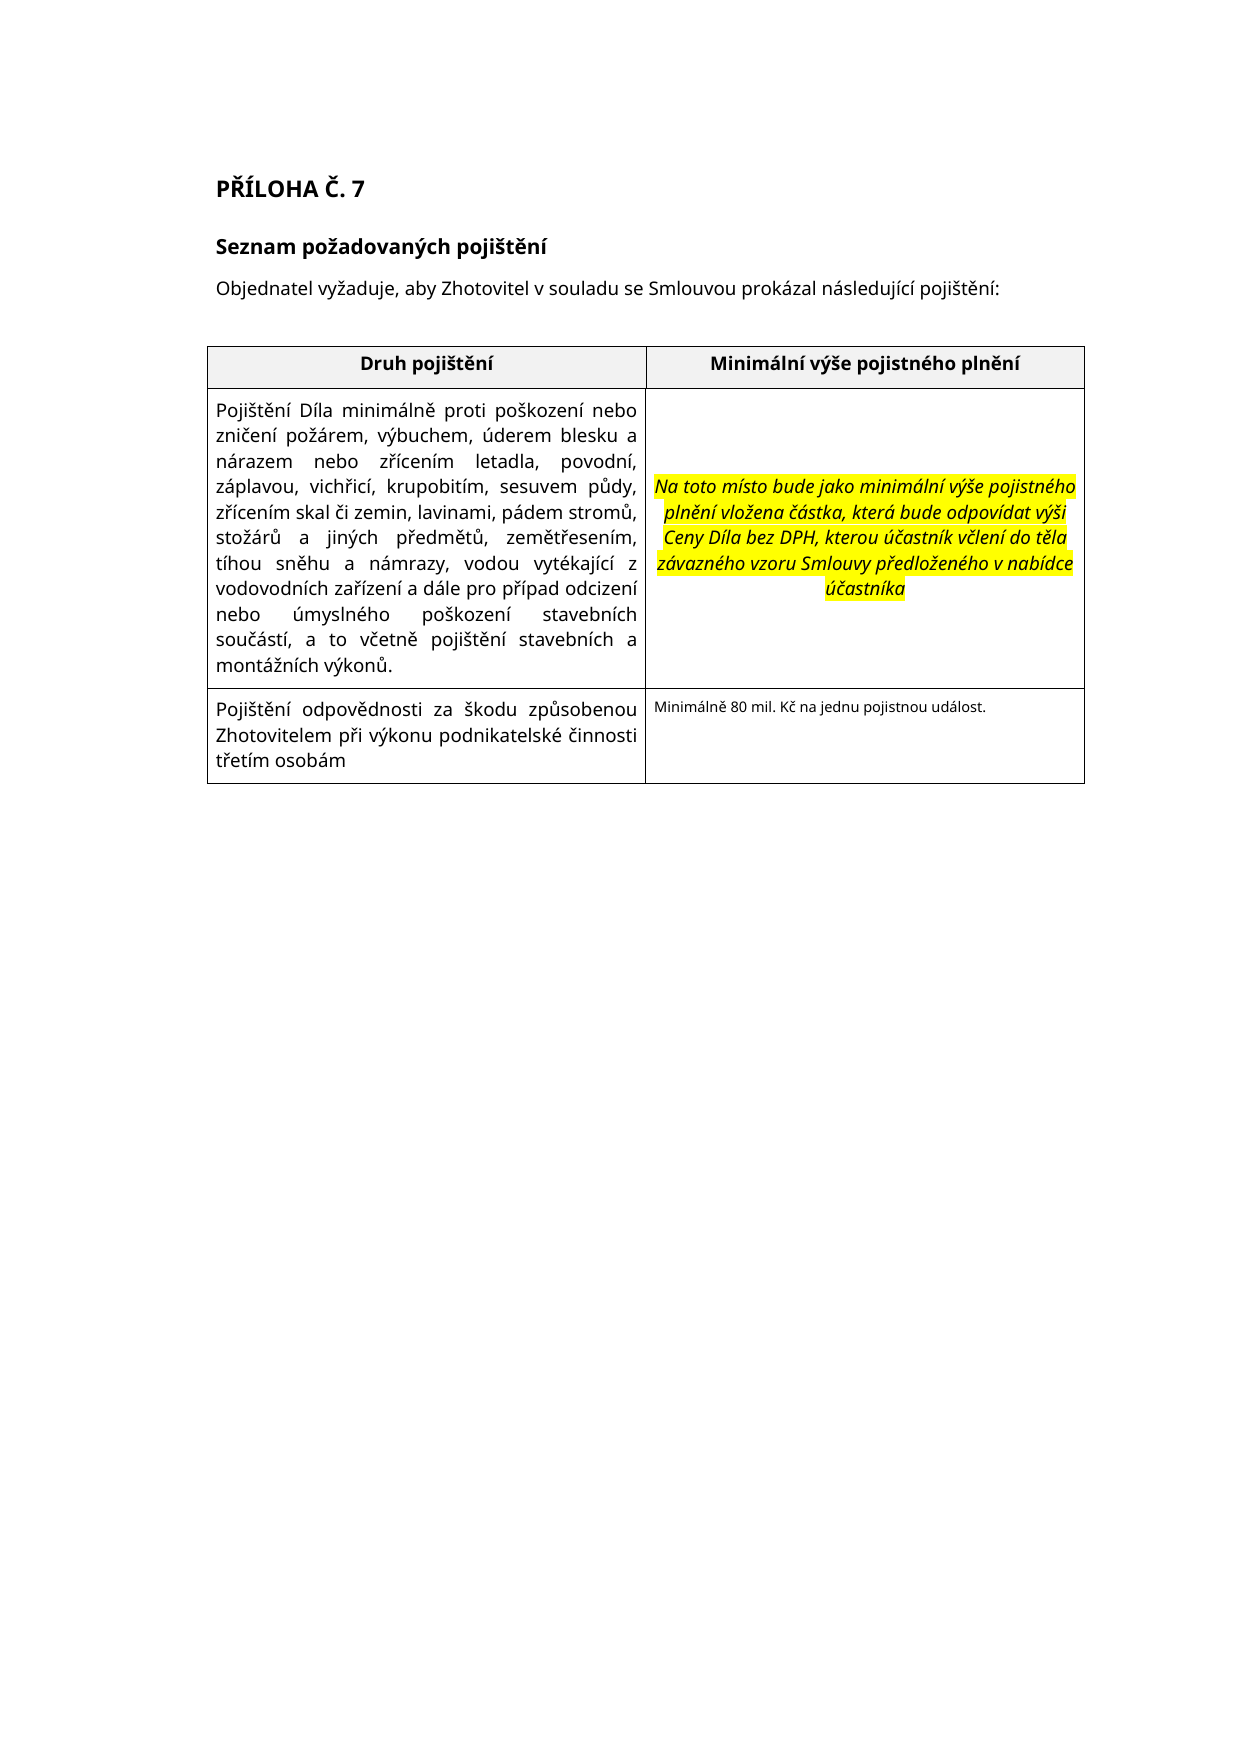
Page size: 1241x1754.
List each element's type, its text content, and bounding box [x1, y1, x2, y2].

table_header Druh pojištění [208, 347, 646, 388]
text Objednatel vyžaduje, aby Zhotovitel v souladu se Smlouvou prokázal následující pojištění: [216, 276, 1093, 301]
table_cell Pojištění odpovědnosti za škodu způsobenou Zhotovitelem při výkonu podnikatelské činnosti třetím osobám [208, 689, 645, 783]
table_cell Na toto místo bude jako minimální výše pojistného plnění vložena částka, která bude odpovídat výši Ceny Díla bez DPH, kterou účastník včlení do těla závazného vzoru Smlouvy předloženého v nabídce účastníka [646, 389, 1084, 688]
table_header Minimální výše pojistného plnění [647, 347, 1084, 388]
table_cell Minimálně 80 mil. Kč na jednu pojistnou událost. [646, 689, 1084, 783]
text Seznam požadovaných pojištění [216, 232, 1093, 260]
text Příloha č. 7 [216, 172, 1093, 204]
table_cell Pojištění Díla minimálně proti poškození nebo zničení požárem, výbuchem, úderem blesku a nárazem nebo zřícením letadla, povodní, záplavou, vichřicí, krupobitím, sesuvem půdy, zřícením skal či zemin, lavinami, pádem stromů, stožárů a jiných předmětů, zemětřesením, tíhou sněhu a námrazy, vodou vytékající z vodovodních zařízení a dále pro případ odcizení nebo úmyslného poškození stavebních součástí, a to včetně pojištění stavebních a montážních výkonů. [208, 389, 645, 688]
